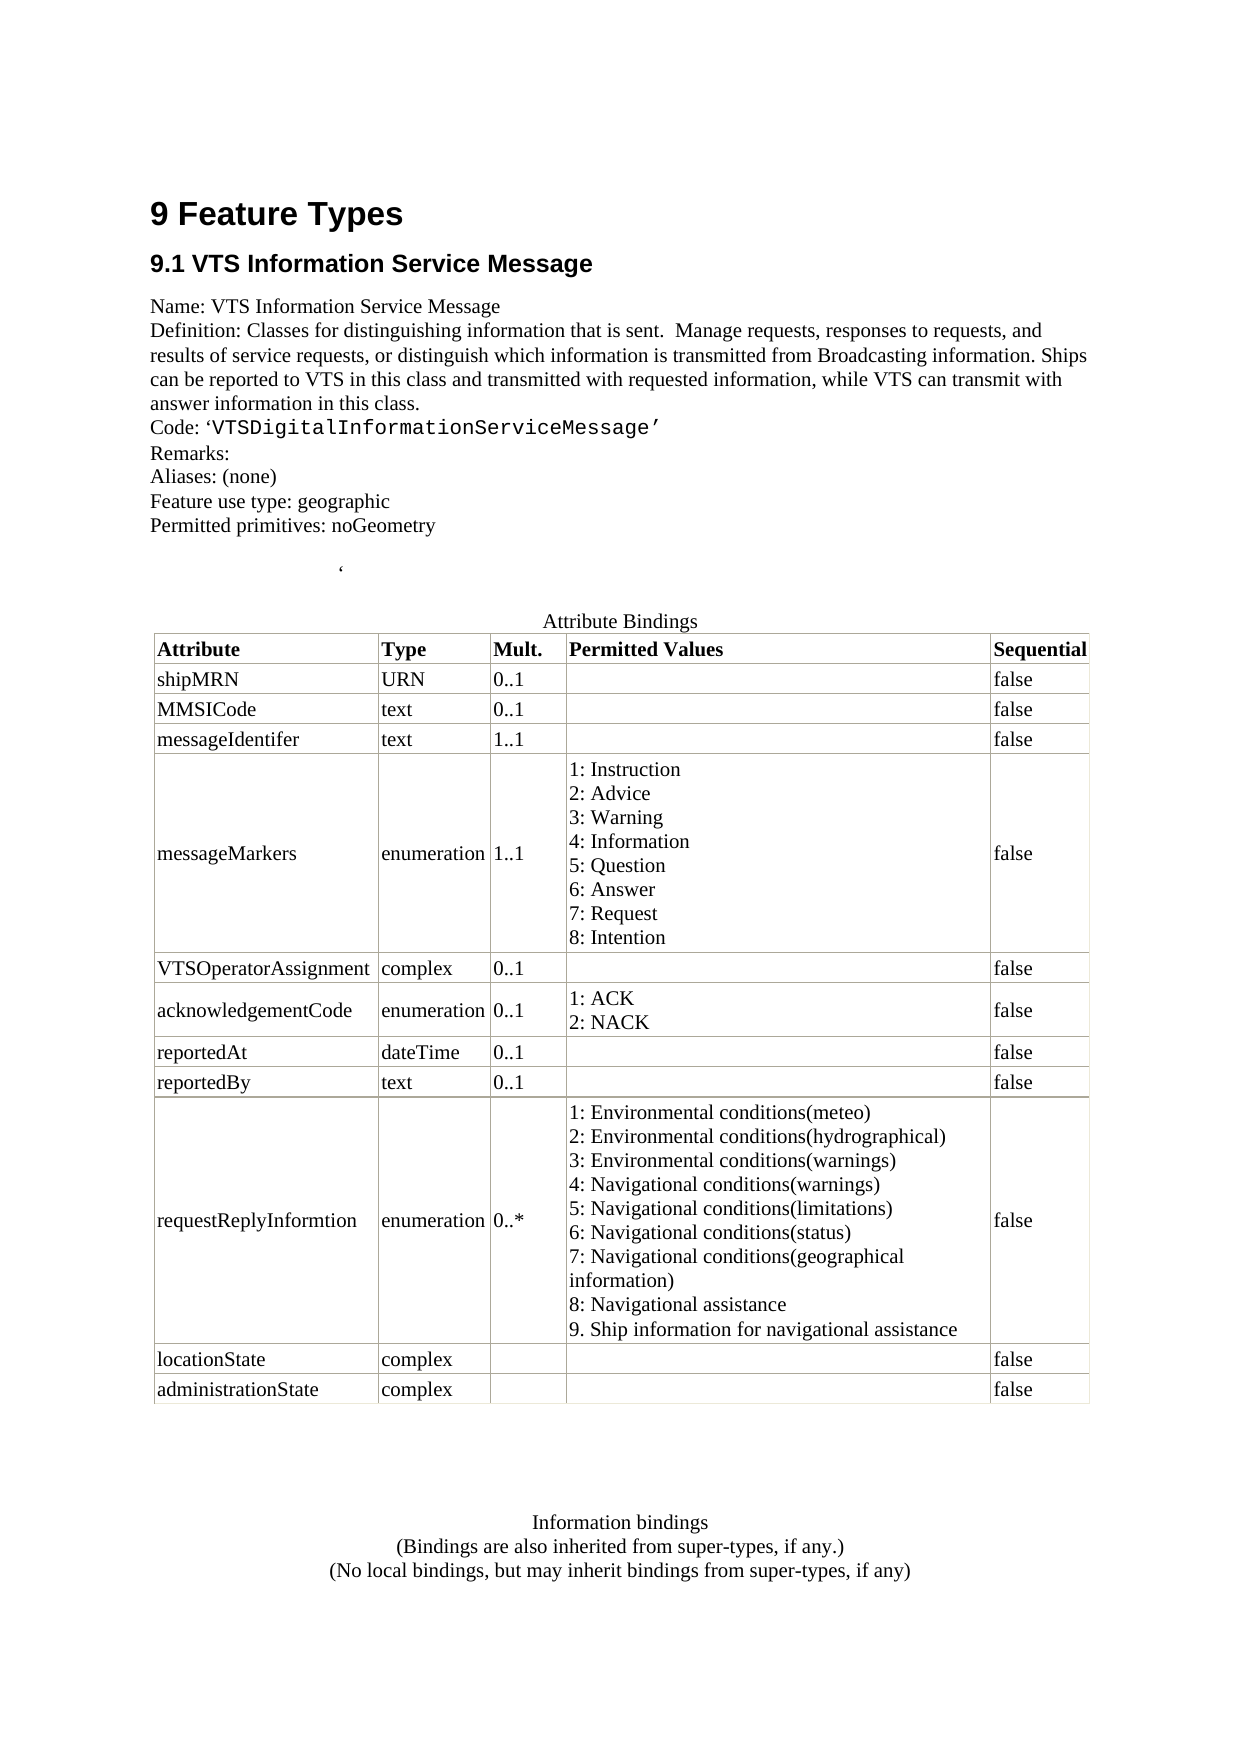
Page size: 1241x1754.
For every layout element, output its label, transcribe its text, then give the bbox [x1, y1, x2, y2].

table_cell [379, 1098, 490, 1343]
text Code: ‘VTSDigitalInformationServiceMessage’ [150, 415, 1090, 440]
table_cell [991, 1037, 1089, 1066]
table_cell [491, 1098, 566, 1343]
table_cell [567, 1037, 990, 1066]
table_cell shipMRN [155, 664, 378, 693]
text Permitted primitives: noGeometry [150, 513, 1090, 537]
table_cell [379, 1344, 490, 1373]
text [150, 1534, 1090, 1558]
table_cell false [991, 724, 1089, 753]
table_cell [567, 724, 990, 753]
table_cell false [991, 664, 1089, 693]
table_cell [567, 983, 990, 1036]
text Aliases: (none) [150, 464, 1090, 488]
table_cell text [379, 724, 490, 753]
table_cell text [379, 694, 490, 723]
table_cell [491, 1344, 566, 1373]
table_cell false [991, 694, 1089, 723]
table_cell [567, 694, 990, 723]
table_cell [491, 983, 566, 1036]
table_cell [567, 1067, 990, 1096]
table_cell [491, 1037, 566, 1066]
table_header Sequential [991, 634, 1089, 663]
table_cell URN [379, 664, 490, 693]
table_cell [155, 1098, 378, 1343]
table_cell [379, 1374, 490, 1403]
text Information bindings [150, 1510, 1090, 1534]
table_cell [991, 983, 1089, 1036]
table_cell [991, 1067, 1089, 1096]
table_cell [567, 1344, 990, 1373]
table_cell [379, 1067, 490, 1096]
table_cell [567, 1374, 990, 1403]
text Remarks: [150, 440, 1090, 464]
table_cell 0..1 [491, 664, 566, 693]
table_header Attribute [155, 634, 378, 663]
table_header Mult. [491, 634, 566, 663]
text Feature use type: geographic [150, 488, 1090, 513]
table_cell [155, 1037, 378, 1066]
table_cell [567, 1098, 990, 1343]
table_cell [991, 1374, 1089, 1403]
table_cell MMSICode [155, 694, 378, 723]
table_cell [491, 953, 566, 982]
table_header Permitted Values [567, 634, 990, 663]
table_cell messageMarkers [155, 754, 378, 952]
table_cell VTSOperatorAssignment [155, 953, 378, 982]
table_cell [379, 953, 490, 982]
table_cell false [991, 754, 1089, 952]
subtitle 9.1 VTS Information Service Message [150, 249, 1090, 278]
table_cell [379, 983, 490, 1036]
text Attribute Bindings [150, 609, 1090, 633]
table_cell 0..1 [491, 694, 566, 723]
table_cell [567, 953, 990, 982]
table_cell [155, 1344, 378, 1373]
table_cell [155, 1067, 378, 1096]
text Definition: Classes for distinguishing information that is sent. Manage requests, responses to requests, and results of service requests, or distinguish which information is transmitted from Broadcasting information. Ships can be reported to VTS in this class and transmitted with requested information, while VTS can transmit with answer information in this class. [150, 318, 1090, 415]
table_cell enumeration [379, 754, 490, 952]
subtitle 9 Feature Types [150, 194, 1090, 232]
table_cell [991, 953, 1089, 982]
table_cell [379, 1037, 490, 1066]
table_header Type [379, 634, 490, 663]
table_cell 1..1 [491, 724, 566, 753]
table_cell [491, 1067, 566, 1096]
table_cell 1..1 [491, 754, 566, 952]
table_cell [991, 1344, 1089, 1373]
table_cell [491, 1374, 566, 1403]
text (No local bindings, but may inherit bindings from super-types, if any) [150, 1558, 1090, 1582]
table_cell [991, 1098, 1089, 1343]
table_cell [567, 664, 990, 693]
table_cell 1: Instruction 2: Advice 3: Warning 4: Information 5: Question 6: Answer 7: Request 8: Intention [567, 754, 990, 952]
text ‘ [337, 561, 1090, 585]
text Name: VTS Information Service Message [150, 294, 1090, 318]
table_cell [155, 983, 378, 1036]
table_cell messageIdentifer [155, 724, 378, 753]
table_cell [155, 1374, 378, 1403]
